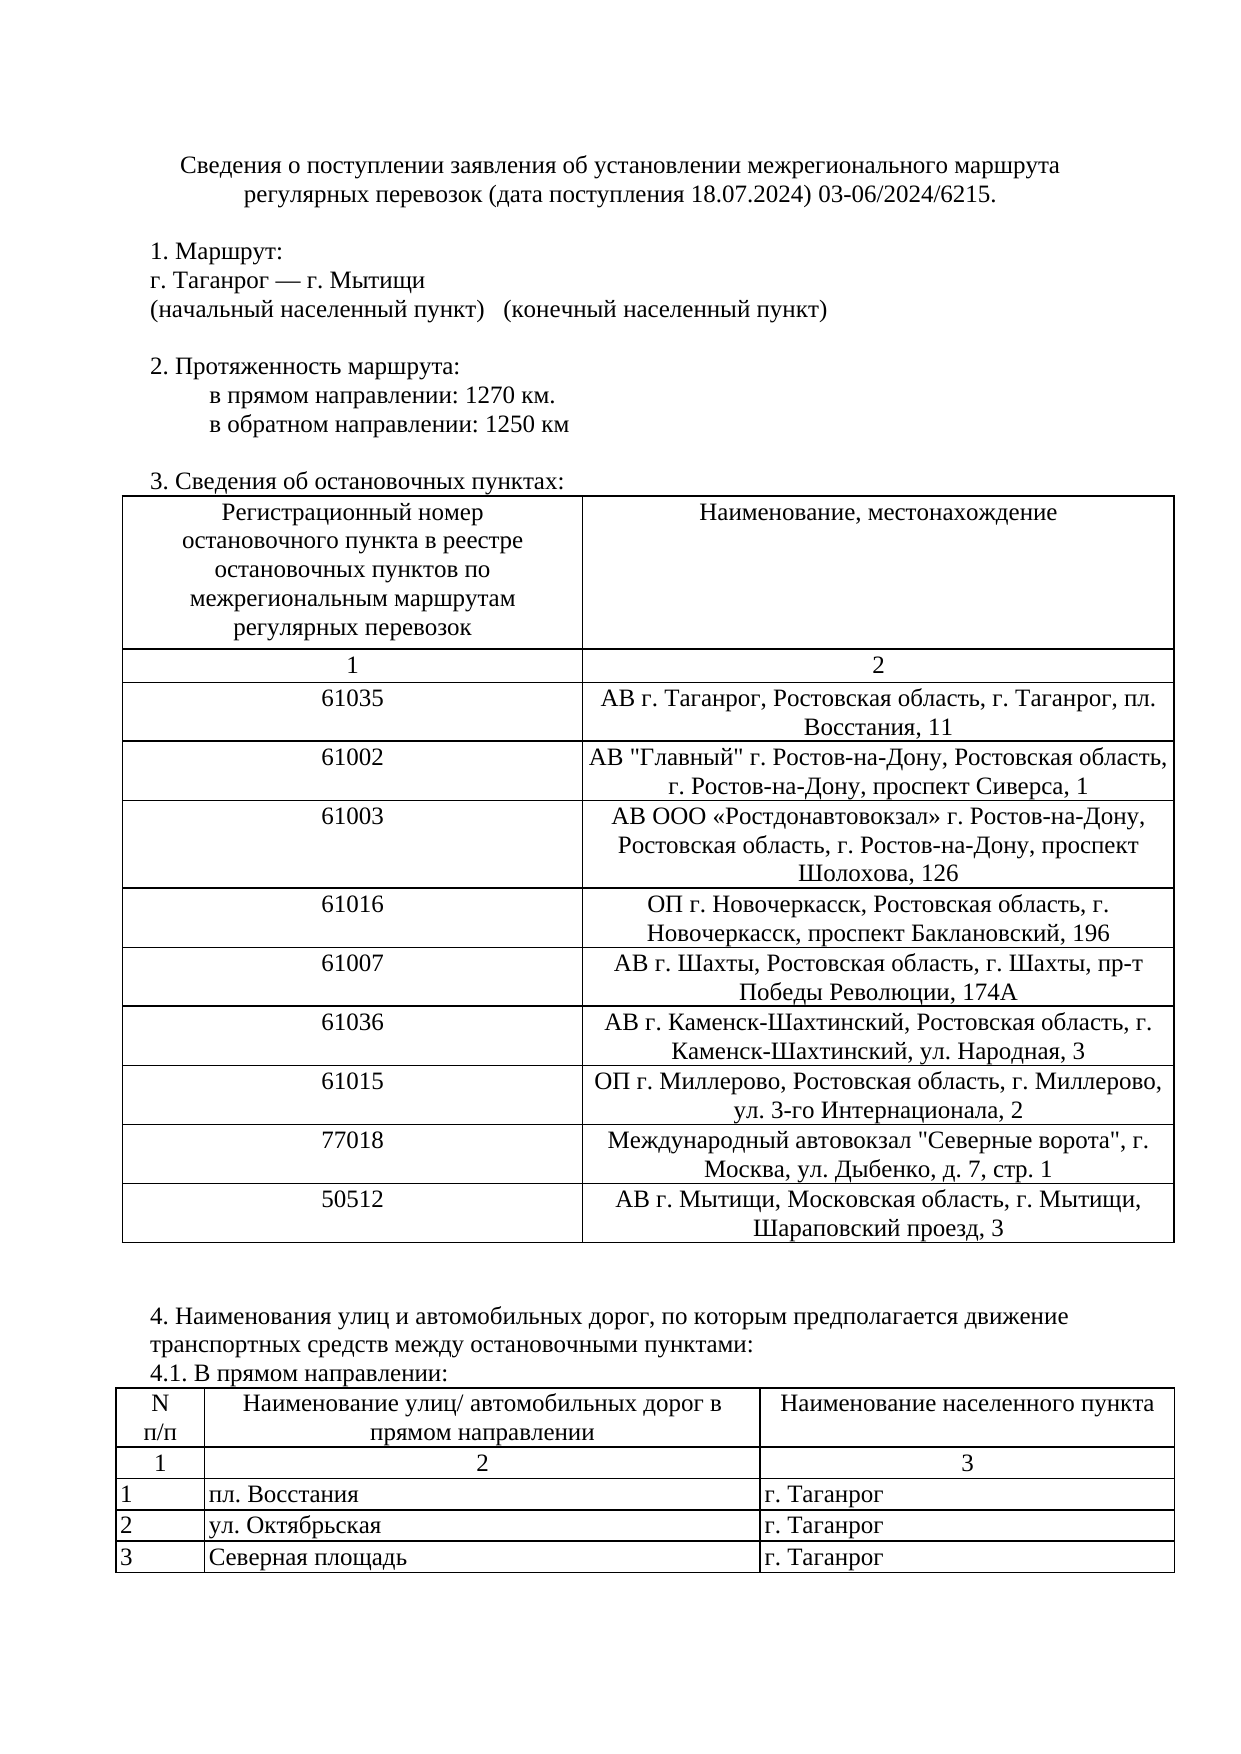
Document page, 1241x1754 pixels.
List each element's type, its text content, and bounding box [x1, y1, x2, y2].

table_cell АВ "Главный" г. Ростов-на-Дону, Ростовская область, г. Ростов-на-Дону, проспект Сиверса, 1 [583, 742, 1173, 799]
table_cell 1 [123, 650, 582, 681]
table_cell АВ г. Шахты, Ростовская область, г. Шахты, пр-т Победы Революции, 174А [583, 948, 1173, 1005]
table_cell 2 [583, 650, 1173, 681]
table_cell АВ ООО «Ростдонавтовокзал» г. Ростов-на-Дону, Ростовская область, г. Ростов-на-Дону, проспект Шолохова, 126 [583, 801, 1173, 887]
table_header Наименование населенного пункта [761, 1389, 1174, 1446]
table_cell ул. Октябрьская [205, 1511, 759, 1540]
table_cell 61035 [123, 683, 582, 740]
text 4. Наименования улиц и автомобильных дорог, по которым предполагается движение транспортных средств между остановочными пунктами: [150, 1301, 1090, 1358]
table_cell 2 [205, 1448, 759, 1477]
text Сведения о поступлении заявления об установлении межрегионального маршрута регулярных перевозок (дата поступления 18.07.2024) 03-06/2024/6215. [150, 150, 1090, 207]
table_cell 61003 [123, 801, 582, 887]
table_header Регистрационный номер остановочного пункта в реестре остановочных пунктов по межрегиональным маршрутам регулярных перевозок [123, 497, 582, 648]
table_cell 2 [117, 1511, 204, 1540]
table_cell 50512 [123, 1184, 582, 1242]
table_cell АВ г. Мытищи, Московская область, г. Мытищи, Шараповский проезд, 3 [583, 1184, 1173, 1242]
table_cell 1 [117, 1479, 204, 1509]
text 3. Сведения об остановочных пунктах: [150, 466, 1090, 495]
table_cell Северная площадь [205, 1542, 759, 1572]
table_cell ОП г. Миллерово, Ростовская область, г. Миллерово, ул. 3-го Интернационала, 2 [583, 1066, 1173, 1123]
table_cell г. Таганрог [761, 1511, 1174, 1540]
table_cell г. Таганрог [761, 1479, 1174, 1509]
table_cell АВ г. Каменск-Шахтинский, Ростовская область, г. Каменск-Шахтинский, ул. Народная, 3 [583, 1007, 1173, 1064]
table_cell 61002 [123, 742, 582, 799]
table_cell г. Таганрог [761, 1542, 1174, 1572]
table_header N п/п [117, 1389, 204, 1446]
table_cell 3 [117, 1542, 204, 1572]
table_cell 61015 [123, 1066, 582, 1123]
table_cell 61036 [123, 1007, 582, 1064]
text 1. Маршрут: [150, 236, 1090, 265]
text в обратном направлении: 1250 км [150, 409, 1090, 437]
table_cell пл. Восстания [205, 1479, 759, 1509]
text 2. Протяженность маршрута: [150, 351, 1090, 380]
text в прямом направлении: 1270 км. [150, 380, 1090, 409]
text (начальный населенный пункт) (конечный населенный пункт) [150, 294, 1090, 322]
table_cell АВ г. Таганрог, Ростовская область, г. Таганрог, пл. Восстания, 11 [583, 683, 1173, 740]
table_cell 3 [761, 1448, 1174, 1477]
table_cell 1 [117, 1448, 204, 1477]
table_cell 61007 [123, 948, 582, 1005]
table_cell 77018 [123, 1125, 582, 1183]
table_header Наименование улиц/ автомобильных дорог в прямом направлении [205, 1389, 759, 1446]
table_cell 61016 [123, 889, 582, 946]
table_cell Международный автовокзал "Северные ворота", г. Москва, ул. Дыбенко, д. 7, стр. 1 [583, 1125, 1173, 1183]
text г. Таганрог — г. Мытищи [150, 265, 1090, 294]
text 4.1. В прямом направлении: [150, 1358, 1090, 1387]
table_cell ОП г. Новочеркасск, Ростовская область, г. Новочеркасск, проспект Баклановский, 196 [583, 889, 1173, 946]
table_header Наименование, местонахождение [583, 497, 1173, 648]
